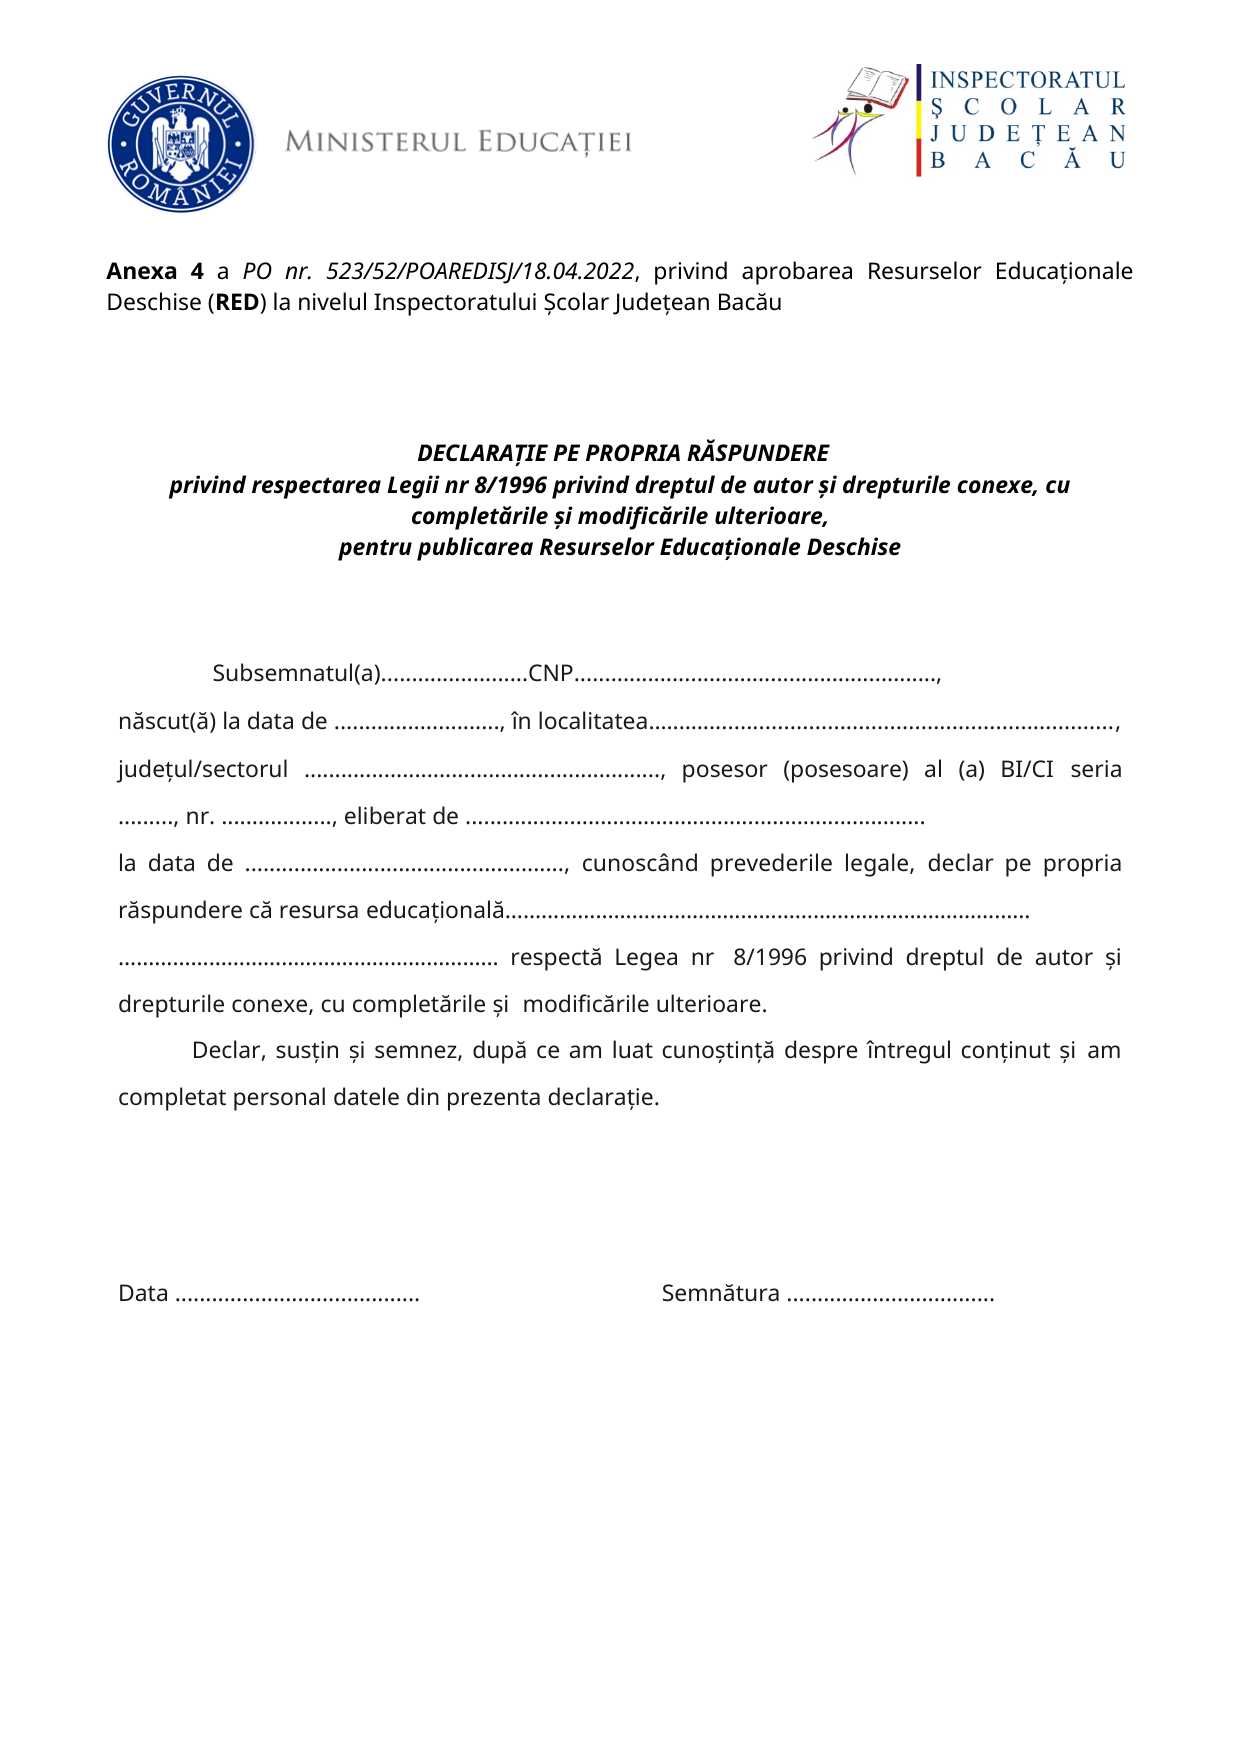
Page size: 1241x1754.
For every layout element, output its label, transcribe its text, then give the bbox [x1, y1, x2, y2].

text ……………………………………………………… respectă Legea nr 8/1996 privind dreptul de autor și drepturile conexe, cu completările și modificările ulterioare. [118, 941, 1122, 1019]
text DECLARAȚIE PE PROPRIA RĂSPUNDERE [106, 437, 1134, 469]
picture [811, 64, 1125, 177]
picture [106, 75, 632, 214]
text județul/sectorul .........................................................., posesor (posesoare) al (a) BI/CI seria ........., nr. .................., eliberat de ........................................................................... [118, 753, 1122, 831]
text privind respectarea Legii nr 8/1996 privind dreptul de autor și drepturile conexe, cu completările și modificările ulterioare, [106, 469, 1134, 531]
text pentru publicarea Resurselor Educaționale Deschise [106, 531, 1134, 562]
text Data ........................................ Semnătura .................................. [118, 1277, 1134, 1308]
text Anexa 4 a PO nr. 523/52/POAREDISJ/18.04.2022, privind aprobarea Resurselor Educaționale Deschise (RED) la nivelul Inspectoratului Școlar Județean Bacău [106, 255, 1134, 317]
text Declar, susțin și semnez, după ce am luat cunoștință despre întregul conținut și am completat personal datele din prezenta declarație. [118, 1034, 1121, 1112]
text născut(ă) la data de ..........................., în localitatea , [118, 705, 1134, 736]
text Subsemnatul(a)........................CNP..........................................................., [212, 657, 1134, 688]
text la data de ...................................................., cunoscând prevederile legale, declar pe propria răspundere că resursa educațională…………………………………………………………………………… [118, 847, 1123, 925]
